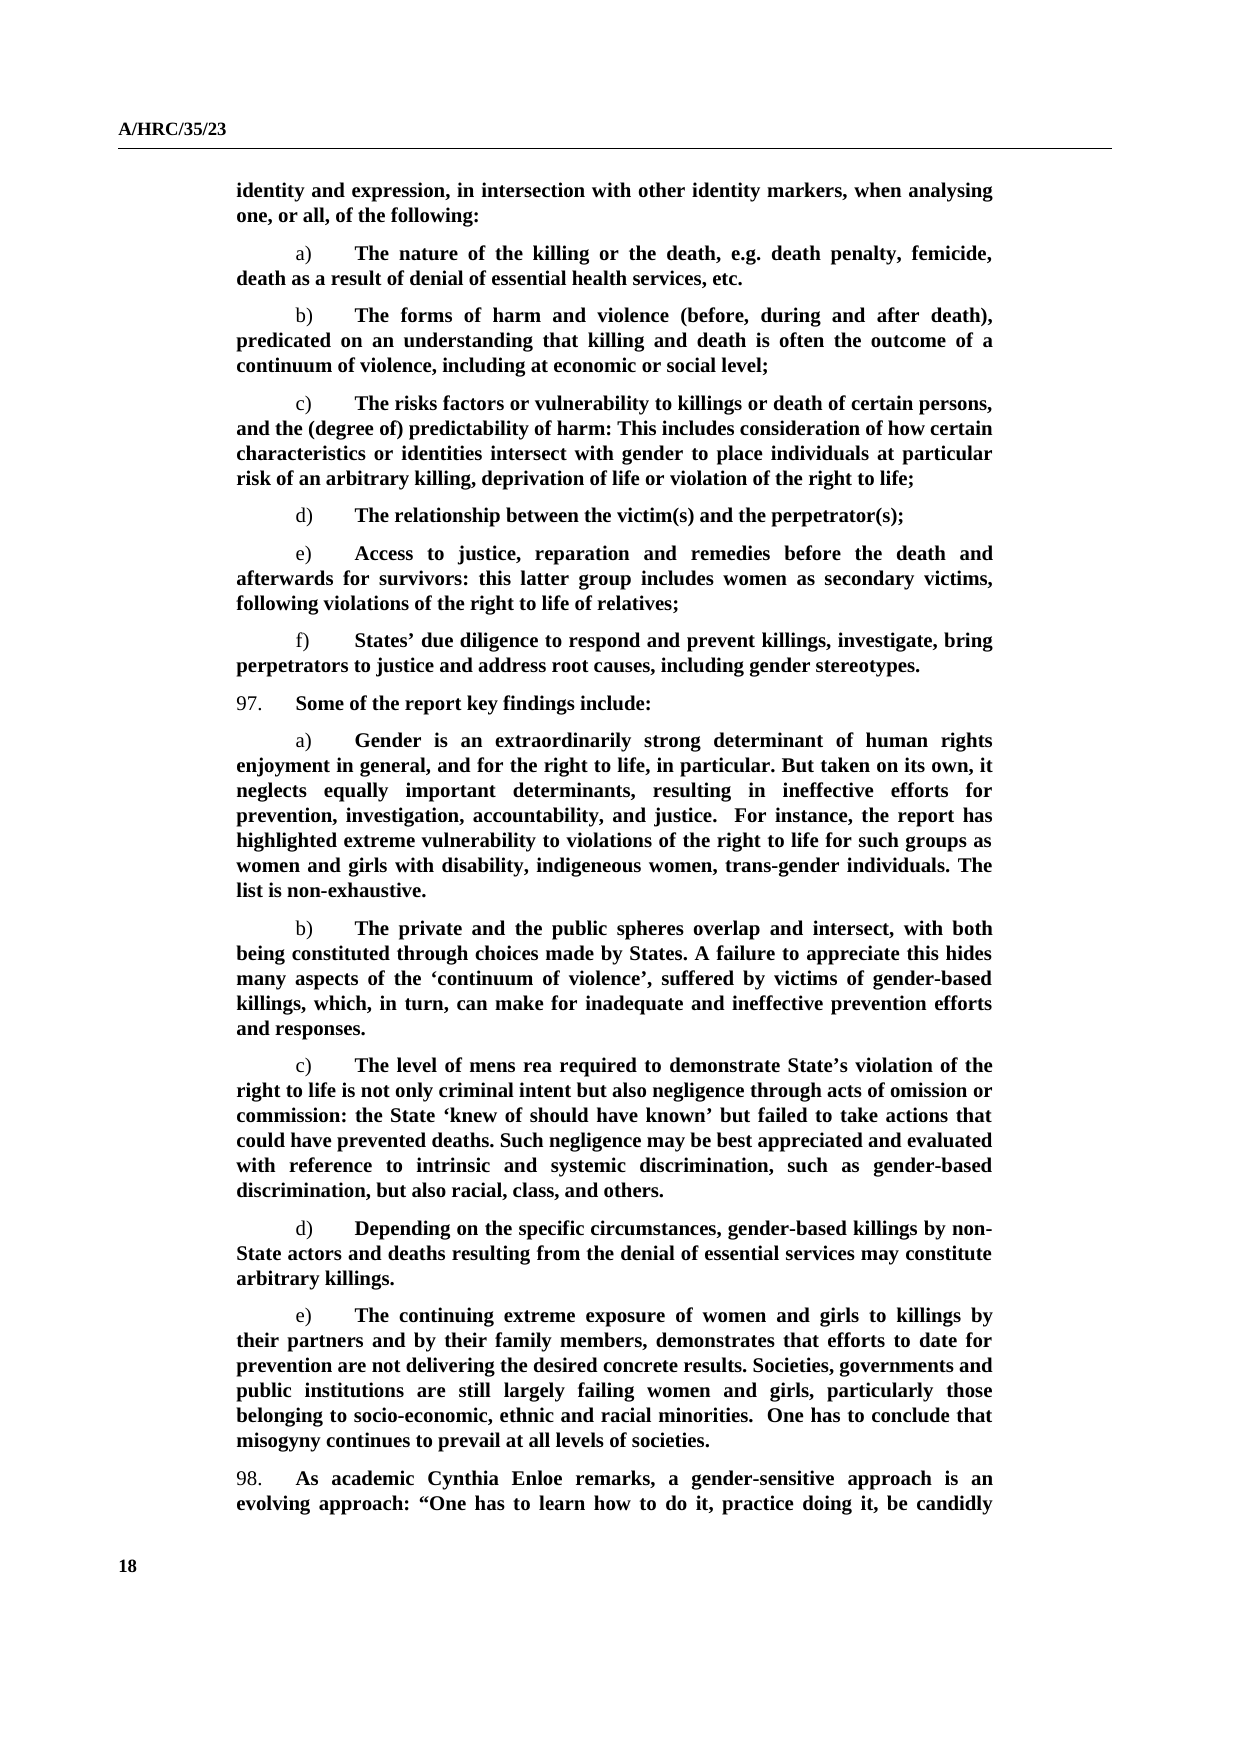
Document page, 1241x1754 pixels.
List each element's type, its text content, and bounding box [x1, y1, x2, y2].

text e) The continuing extreme exposure of women and girls to killings by their partners and by their family members, demonstrates that efforts to date for prevention are not delivering the desired concrete results. Societies, governments and public institutions are still largely failing women and girls, particularly those belonging to socio-economic, ethnic and racial minorities. One has to conclude that misogyny continues to prevail at all levels of societies. [236, 1302, 994, 1452]
text b) The private and the public spheres overlap and intersect, with both being constituted through choices made by States. A failure to appreciate this hides many aspects of the ‘continuum of violence’, suffered by victims of gender-based killings, which, in turn, can make for inadequate and ineffective prevention efforts and responses. [236, 915, 994, 1040]
text 97. Some of the report key findings include: [236, 690, 994, 715]
text d) The relationship between the victim(s) and the perpetrator(s); [236, 502, 994, 527]
text f) States’ due diligence to respond and prevent killings, investigate, bring perpetrators to justice and address root causes, including gender stereotypes. [236, 627, 994, 677]
text e) Access to justice, reparation and remedies before the death and afterwards for survivors: this latter group includes women as secondary victims, following violations of the right to life of relatives; [236, 540, 994, 615]
text c) The level of mens rea required to demonstrate State’s violation of the right to life is not only criminal intent but also negligence through acts of omission or commission: the State ‘knew of should have known’ but failed to take actions that could have prevented deaths. Such negligence may be best appreciated and evaluated with reference to intrinsic and systemic discrimination, such as gender-based discrimination, but also racial, class, and others. [236, 1052, 994, 1202]
text b) The forms of harm and violence (before, during and after death), predicated on an understanding that killing and death is often the outcome of a continuum of violence, including at economic or social level; [236, 302, 994, 377]
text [236, 1465, 994, 1515]
text a) The nature of the killing or the death, e.g. death penalty, femicide, death as a result of denial of essential health services, etc. [236, 240, 994, 290]
text d) Depending on the specific circumstances, gender-based killings by non-State actors and deaths resulting from the denial of essential services may constitute arbitrary killings. [236, 1215, 994, 1290]
text c) The risks factors or vulnerability to killings or death of certain persons, and the (degree of) predictability of harm: This includes consideration of how certain characteristics or identities intersect with gender to place individuals at particular risk of an arbitrary killing, deprivation of life or violation of the right to life; [236, 390, 994, 490]
text a) Gender is an extraordinarily strong determinant of human rights enjoyment in general, and for the right to life, in particular. But taken on its own, it neglects equally important determinants, resulting in ineffective efforts for prevention, investigation, accountability, and justice. For instance, the report has highlighted extreme vulnerability to violations of the right to life for such groups as women and girls with disability, indigeneous women, trans-gender individuals. The list is non-exhaustive. [236, 727, 994, 902]
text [236, 177, 994, 227]
